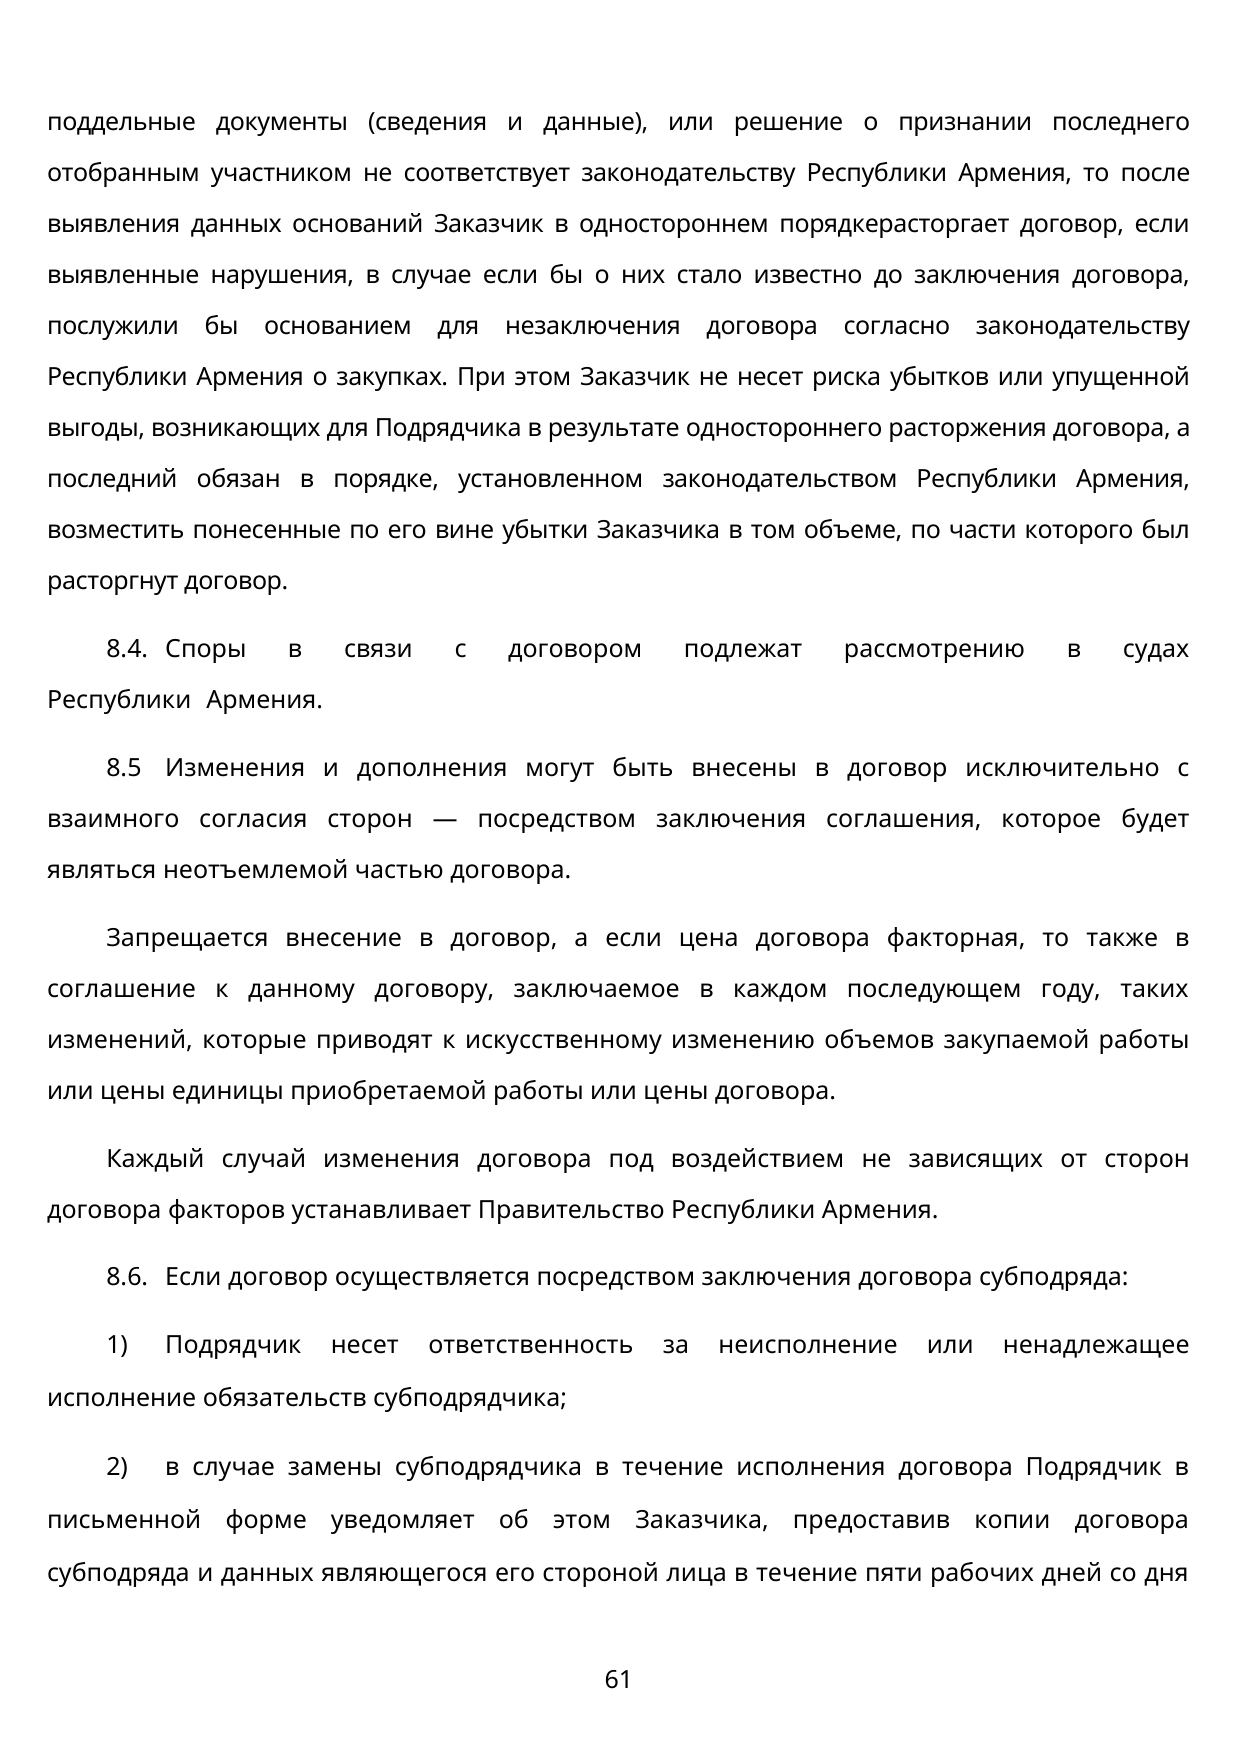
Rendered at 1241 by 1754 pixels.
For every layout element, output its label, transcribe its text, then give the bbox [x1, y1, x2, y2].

text Запрещается внесение в договор, а если цена договора факторная, то также в соглашение к данному договору, заключаемое в каждом последующем году, таких изменений, которые приводят к искусственному изменению объемов закупаемой работы или цены единицы приобретаемой работы или цены договора. [47, 919, 1191, 1107]
text 8.6. Если договор осуществляется посредством заключения договора субподряда: [47, 1259, 1191, 1293]
text 8.5 Изменения и дополнения могут быть внесены в договор исключительно с взаимного согласия сторон — посредством заключения соглашения, которое будет являться неотъемлемой частью договора. [47, 749, 1191, 886]
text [47, 103, 1191, 597]
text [47, 1449, 1191, 1588]
text 1) Подрядчик несет ответственность за неисполнение или ненадлежащее исполнение обязательств субподрядчика; [47, 1327, 1191, 1413]
text Каждый случай изменения договора под воздействием не зависящих от сторон договора факторов устанавливает Правительство Республики Армения. [47, 1140, 1191, 1225]
text 8.4. Споры в связи с договором подлежат рассмотрению в судах Республики Армения. [47, 631, 1191, 716]
